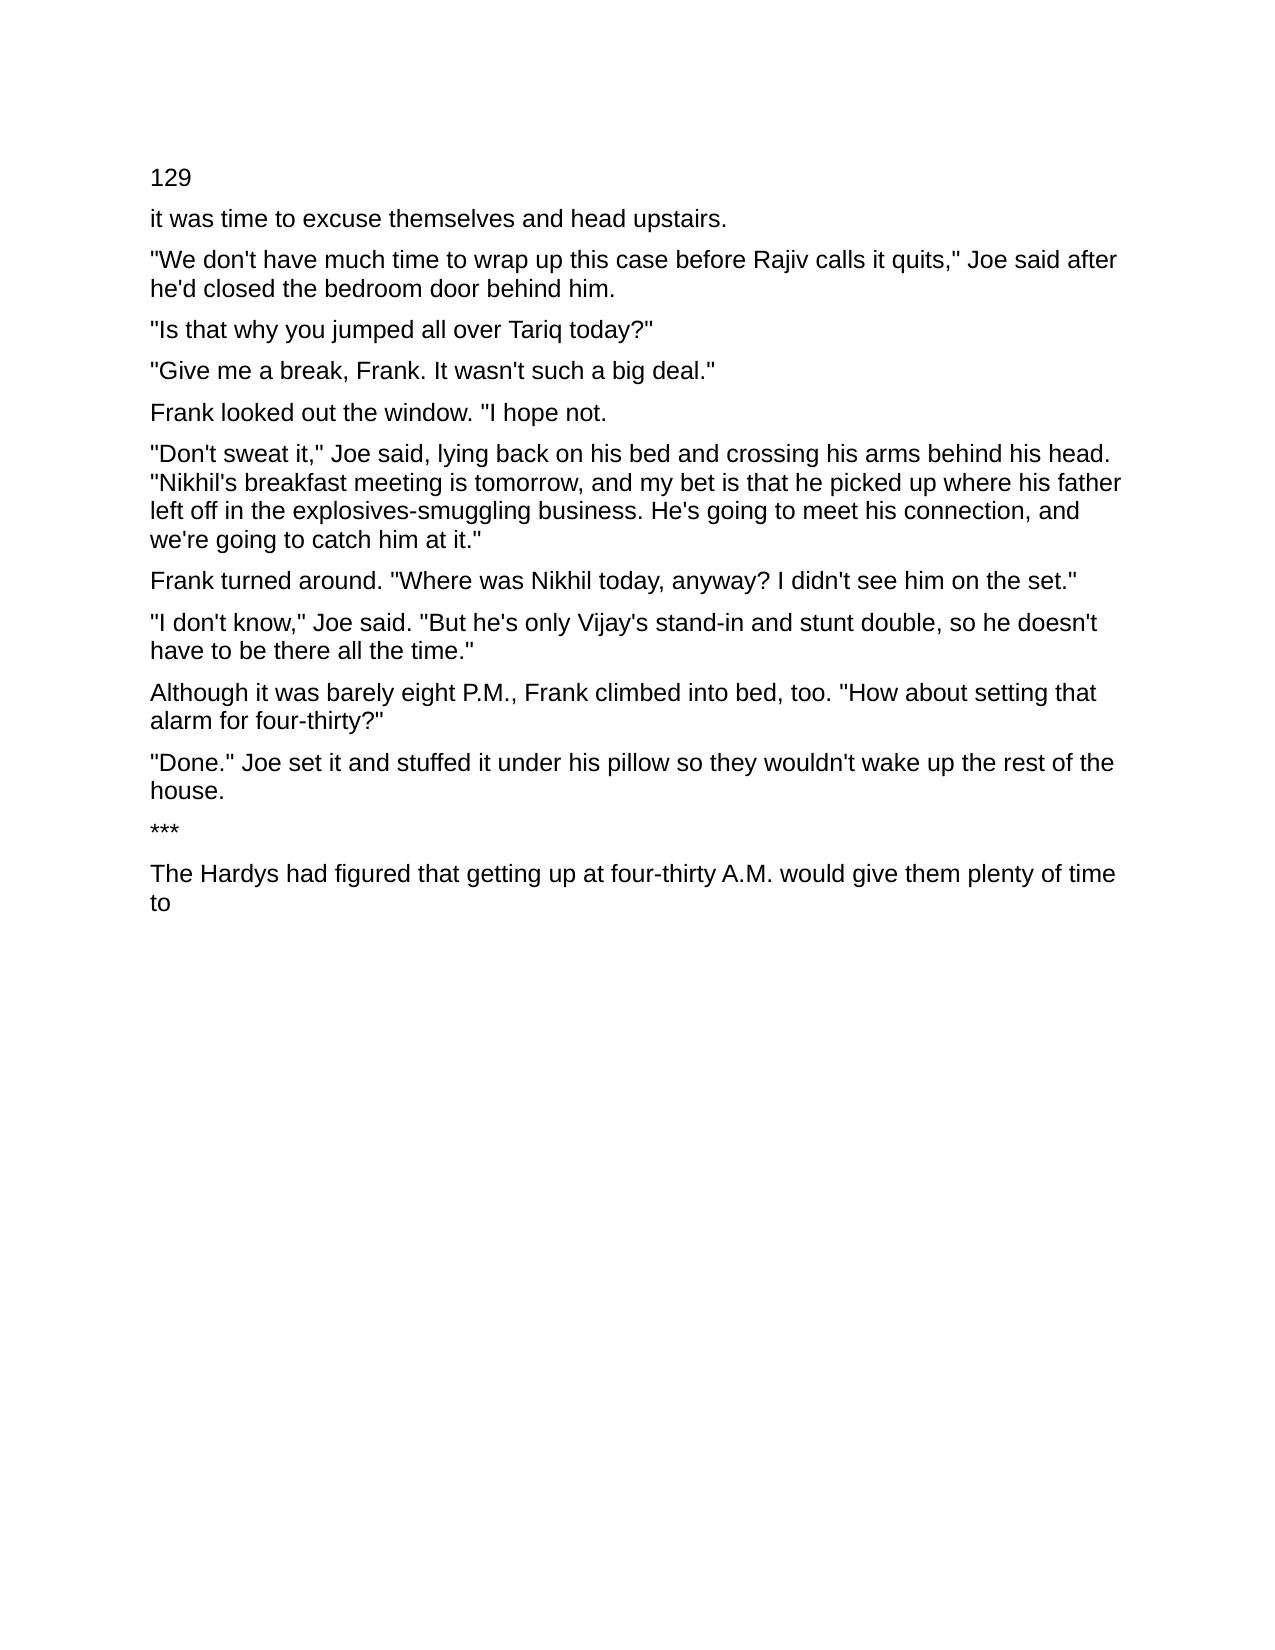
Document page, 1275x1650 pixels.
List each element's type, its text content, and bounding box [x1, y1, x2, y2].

text "Is that why you jumped all over Tariq today?" [150, 315, 1125, 344]
text Frank looked out the window. "I hope not. [150, 397, 1125, 426]
text "Give me a break, Frank. It wasn't such a big deal." [150, 356, 1125, 385]
text "We don't have much time to wrap up this case before Rajiv calls it quits," Joe said after he'd closed the bedroom door behind him. [150, 245, 1125, 302]
text it was time to excuse themselves and head upstairs. [150, 204, 1125, 232]
text *** [150, 817, 1125, 846]
text Although it was barely eight P.M., Frank climbed into bed, too. "How about setting that alarm for four-thirty?" [150, 677, 1125, 735]
text Frank turned around. "Where was Nikhil today, anyway? I didn't see him on the set." [150, 566, 1125, 595]
text "Don't sweat it," Joe said, lying back on his bed and crossing his arms behind his head. "Nikhil's breakfast meeting is tomorrow, and my bet is that he picked up where his father left off in the explosives-smuggling business. He's going to meet his connection, and we're going to catch him at it." [150, 439, 1125, 554]
text "Done." Joe set it and stuffed it under his pillow so they wouldn't wake up the rest of the house. [150, 747, 1125, 805]
text "I don't know," Joe said. "But he's only Vijay's stand-in and stunt double, so he doesn't have to be there all the time." [150, 607, 1125, 665]
text 129 [150, 162, 1125, 191]
text The Hardys had figured that getting up at four-thirty A.M. would give them plenty of time to [150, 859, 1125, 916]
